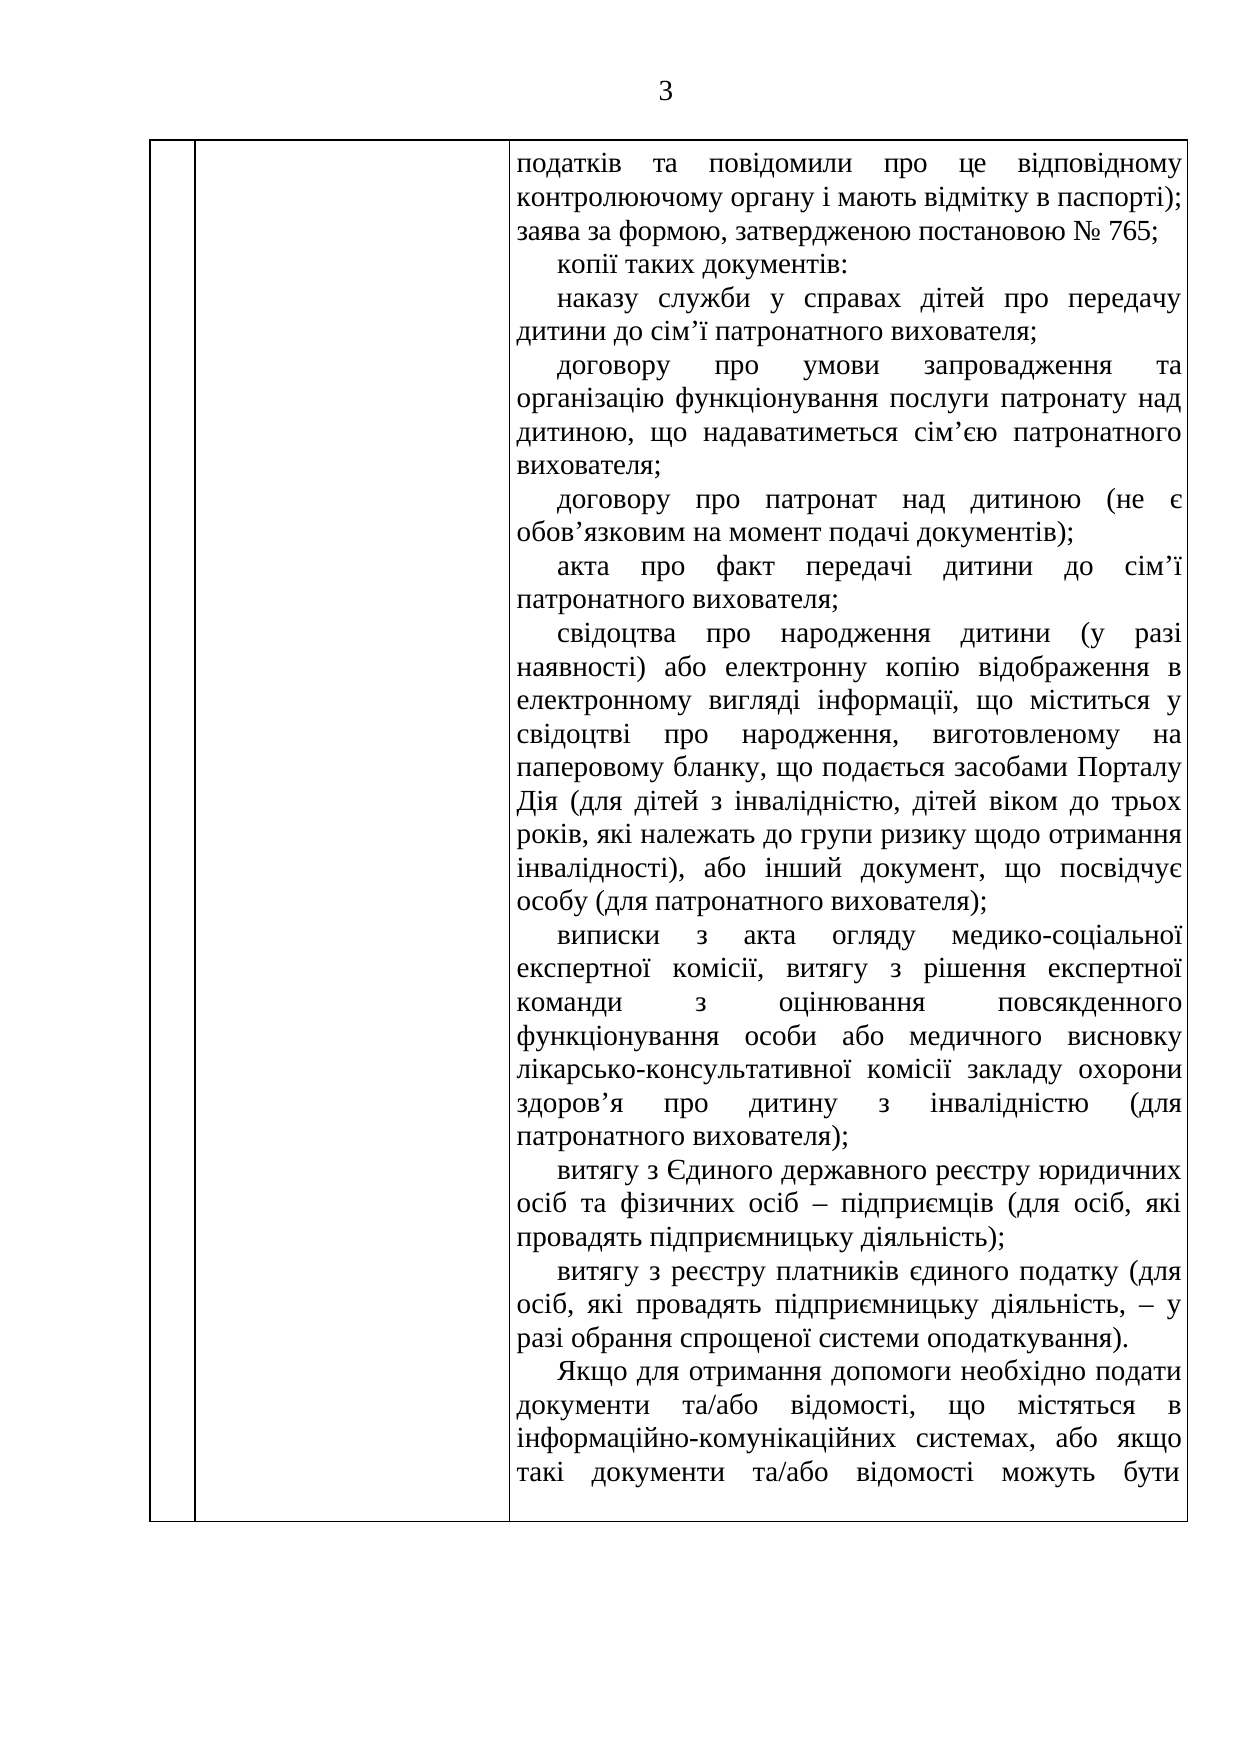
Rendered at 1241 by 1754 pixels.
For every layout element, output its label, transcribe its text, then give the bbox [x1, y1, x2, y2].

table_header [196, 141, 509, 1521]
table_header [151, 141, 194, 1521]
table_header податків та повідомили про це відповідному контролюючому органу і мають відмітку в паспорті); заява за формою, затвердженою постановою № 765; копії таких документів: наказу служби у справах дітей про передачу дитини до сім’ї патронатного вихователя; договору про умови запровадження та організацію функціонування послуги патронату над дитиною, що надаватиметься сім’єю патронатного вихователя; договору про патронат над дитиною (не є обов’язковим на момент подачі документів); акта про факт передачі дитини до сім’ї патронатного вихователя; свідоцтва про народження дитини (у разі наявності) або електронну копію відображення в електронному вигляді інформації, що міститься у свідоцтві про народження, виготовленому на паперовому бланку, що подається засобами Порталу Дія (для дітей з інвалідністю, дітей віком до трьох років, які належать до групи ризику щодо отримання інвалідності), або інший документ, що посвідчує особу (для патронатного вихователя); виписки з акта огляду медико-соціальної експертної комісії, витягу з рішення експертної команди з оцінювання повсякденного функціонування особи або медичного висновку лікарсько-консультативної комісії закладу охорони здоров’я про дитину з інвалідністю (для патронатного вихователя); витягу з Єдиного державного реєстру юридичних осіб та фізичних осіб – підприємців (для осіб, які провадять підприємницьку діяльність); витягу з реєстру платників єдиного податку (для осіб, які провадять підприємницьку діяльність, – у разі обрання спрощеної системи оподаткування). Якщо для отримання допомоги необхідно подати документи та/або відомості, що містяться в інформаційно-комунікаційних системах, або якщо такі документи та/або відомості можуть бути [510, 141, 1187, 1521]
